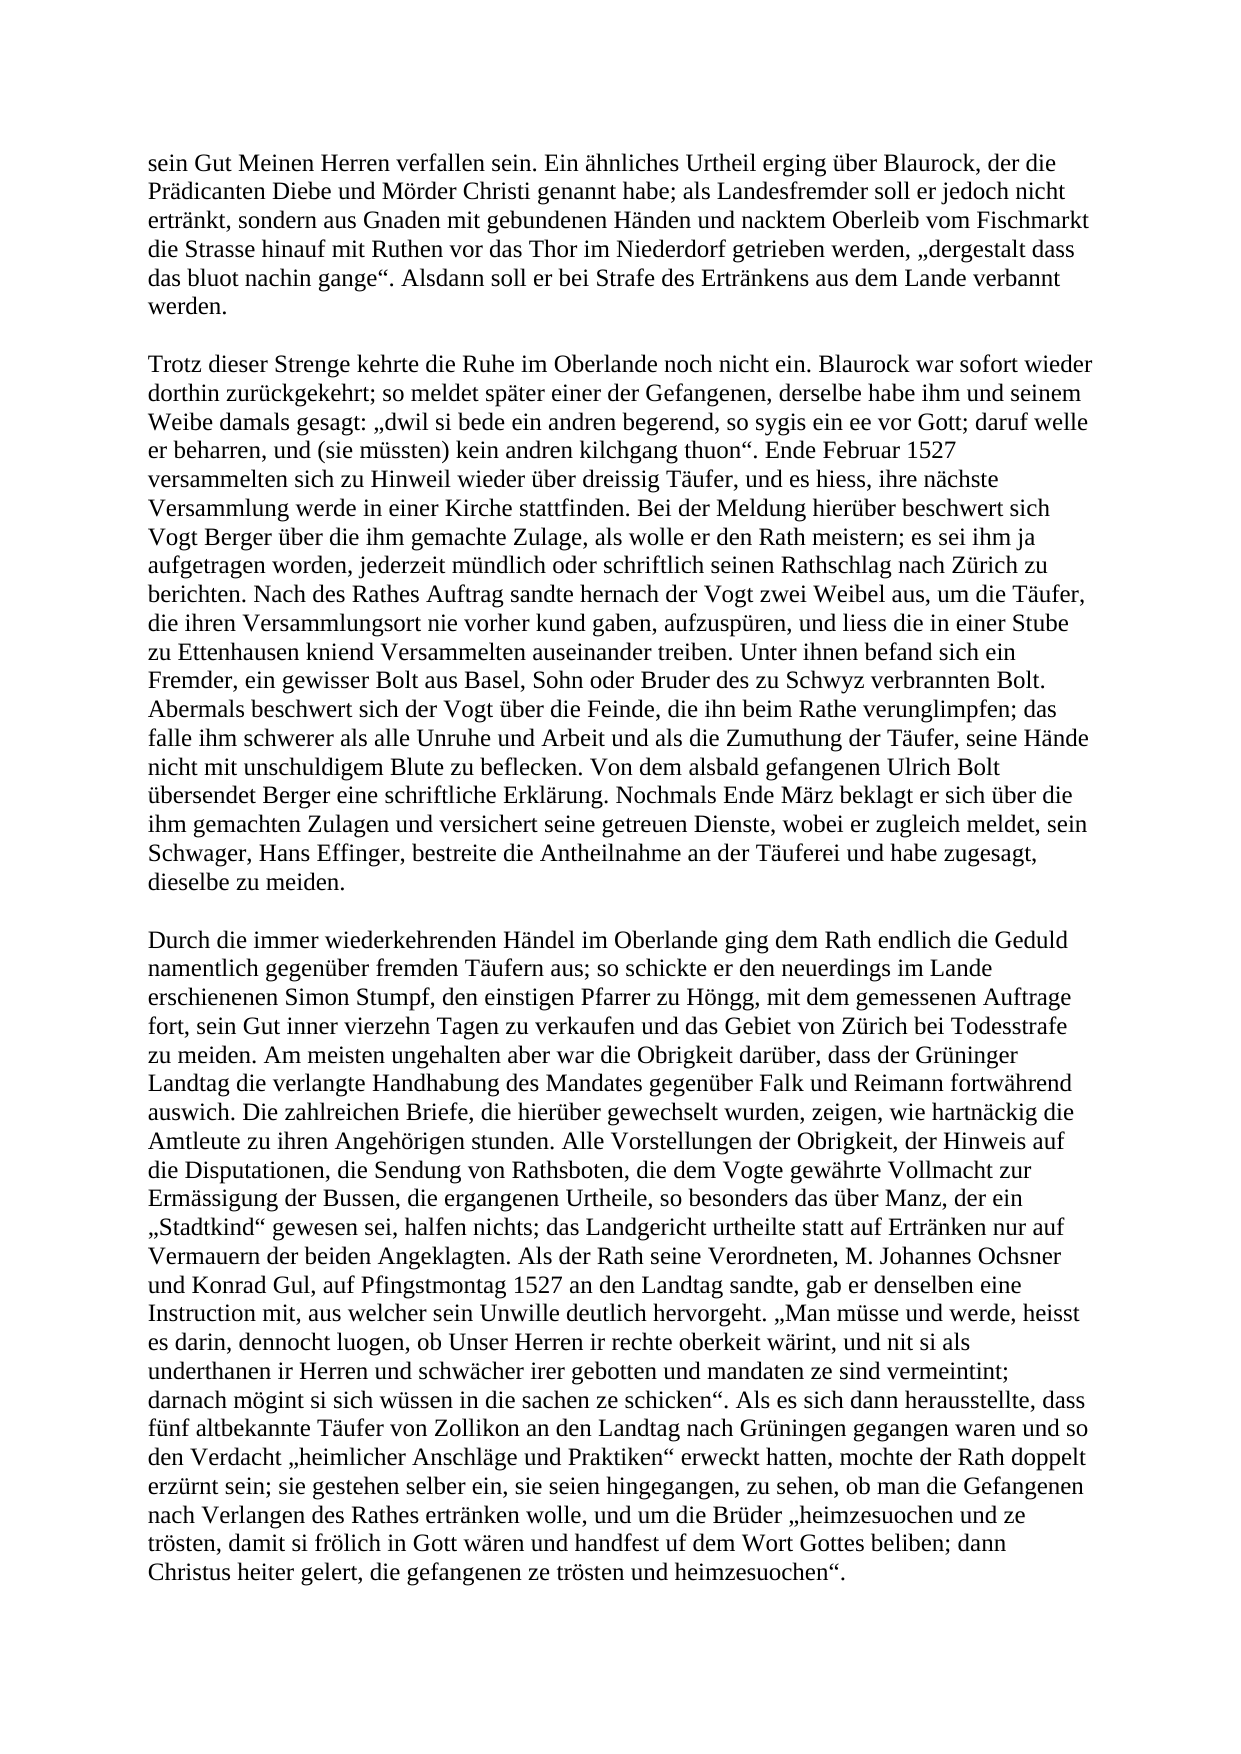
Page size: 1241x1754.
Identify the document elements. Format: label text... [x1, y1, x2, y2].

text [148, 148, 1093, 320]
text Durch die immer wiederkehrenden Händel im Oberlande ging dem Rath endlich die Geduld namentlich gegenüber fremden Täufern aus; so schickte er den neuerdings im Lande erschienenen Simon Stumpf, den einstigen Pfarrer zu Höngg, mit dem gemessenen Auftrage fort, sein Gut inner vierzehn Tagen zu verkaufen und das Gebiet von Zürich bei Todesstrafe zu meiden. Am meisten ungehalten aber war die Obrigkeit darüber, dass der Grüninger Landtag die verlangte Handhabung des Mandates gegenüber Falk und Reimann fortwährend auswich. Die zahlreichen Briefe, die hierüber gewechselt wurden, zeigen, wie hartnäckig die Amtleute zu ihren Angehörigen stunden. Alle Vorstellungen der Obrigkeit, der Hinweis auf die Disputationen, die Sendung von Rathsboten, die dem Vogte gewährte Vollmacht zur Ermässigung der Bussen, die ergangenen Urtheile, so besonders das über Manz, der ein „Stadtkind“ gewesen sei, halfen nichts; das Landgericht urtheilte statt auf Ertränken nur auf Vermauern der beiden Angeklagten. Als der Rath seine Verordneten, M. Johannes Ochsner und Konrad Gul, auf Pfingstmontag 1527 an den Landtag sandte, gab er denselben eine Instruction mit, aus welcher sein Unwille deutlich hervorgeht. „Man müsse und werde, heisst es darin, dennocht luogen, ob Unser Herren ir rechte oberkeit wärint, und nit si als underthanen ir Herren und schwächer irer gebotten und mandaten ze sind vermeintint; darnach mögint si sich wüssen in die sachen ze schicken“. Als es sich dann herausstellte, dass fünf altbekannte Täufer von Zollikon an den Landtag nach Grüningen gegangen waren und so den Verdacht „heimlicher Anschläge und Praktiken“ erweckt hatten, mochte der Rath doppelt erzürnt sein; sie gestehen selber ein, sie seien hingegangen, zu sehen, ob man die Gefangenen nach Verlangen des Rathes ertränken wolle, und um die Brüder „heimzesuochen und ze trösten, damit si frölich in Gott wären und handfest uf dem Wort Gottes beliben; dann Christus heiter gelert, die gefangenen ze trösten und heimzesuochen“. [148, 925, 1093, 1586]
text Trotz dieser Strenge kehrte die Ruhe im Oberlande noch nicht ein. Blaurock war sofort wieder dorthin zurückgekehrt; so meldet später einer der Gefangenen, derselbe habe ihm und seinem Weibe damals gesagt: „dwil si bede ein andren begerend, so sygis ein ee vor Gott; daruf welle er beharren, und (sie müssten) kein andren kilchgang thuon“. Ende Februar 1527 versammelten sich zu Hinweil wieder über dreissig Täufer, und es hiess, ihre nächste Versammlung werde in einer Kirche stattfinden. Bei der Meldung hierüber beschwert sich Vogt Berger über die ihm gemachte Zulage, als wolle er den Rath meistern; es sei ihm ja aufgetragen worden, jederzeit mündlich oder schriftlich seinen Rathschlag nach Zürich zu berichten. Nach des Rathes Auftrag sandte hernach der Vogt zwei Weibel aus, um die Täufer, die ihren Versammlungsort nie vorher kund gaben, aufzuspüren, und liess die in einer Stube zu Ettenhausen kniend Versammelten auseinander treiben. Unter ihnen befand sich ein Fremder, ein gewisser Bolt aus Basel, Sohn oder Bruder des zu Schwyz verbrannten Bolt. Abermals beschwert sich der Vogt über die Feinde, die ihn beim Rathe verunglimpfen; das falle ihm schwerer als alle Unruhe und Arbeit und als die Zumuthung der Täufer, seine Hände nicht mit unschuldigem Blute zu beflecken. Von dem alsbald gefangenen Ulrich Bolt übersendet Berger eine schriftliche Erklärung. Nochmals Ende März beklagt er sich über die ihm gemachten Zulagen und versichert seine getreuen Dienste, wobei er zugleich meldet, sein Schwager, Hans Effinger, bestreite die Antheilnahme an der Täuferei und habe zugesagt, dieselbe zu meiden. [148, 349, 1093, 896]
